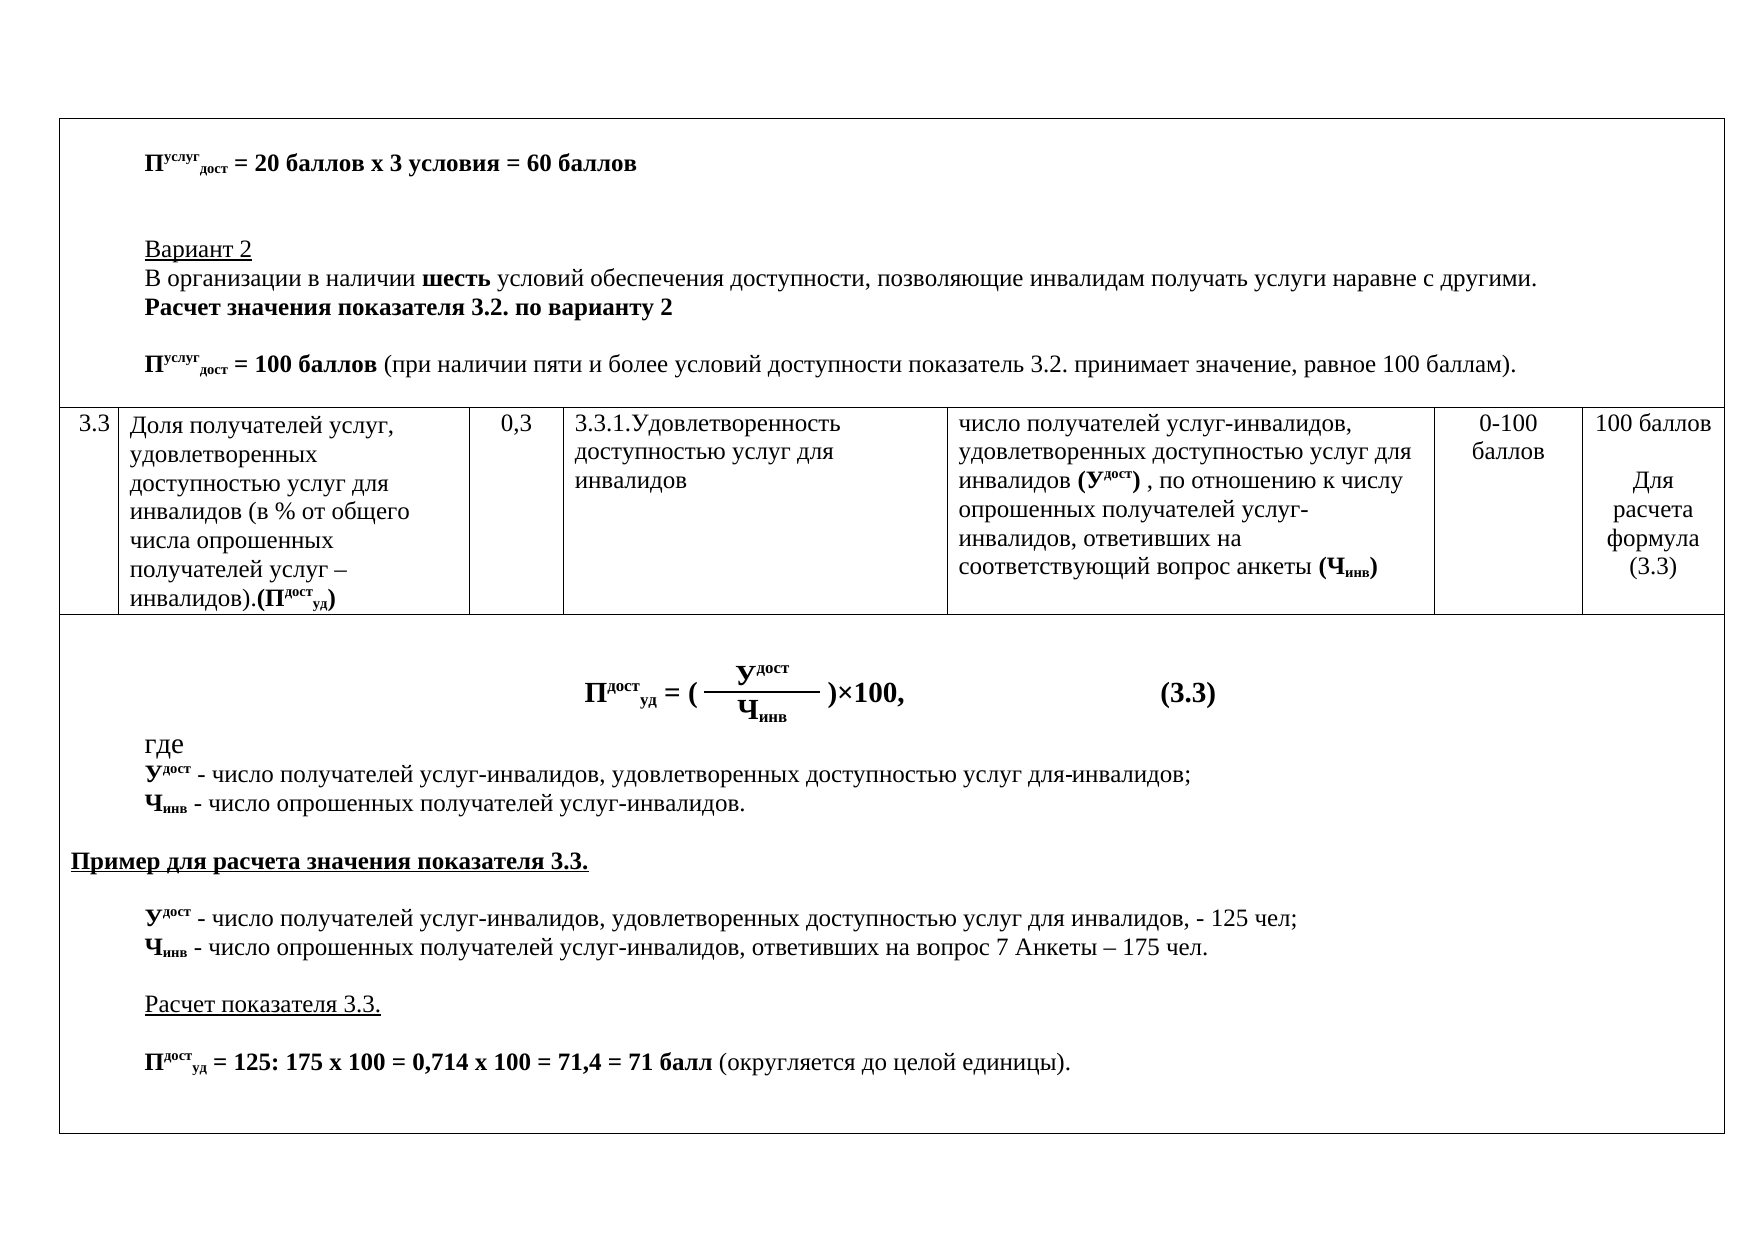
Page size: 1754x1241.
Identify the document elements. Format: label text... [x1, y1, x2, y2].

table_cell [60, 615, 1724, 1133]
table_cell 100 баллов Для расчета формула (3.3) [1583, 408, 1724, 614]
table_cell 3.3.1.Удовлетворенность доступностью услуг для инвалидов [564, 408, 947, 614]
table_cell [60, 119, 1724, 407]
table_cell число получателей услуг-инвалидов, удовлетворенных доступностью услуг для инвалидов (Удост) , по отношению к числу опрошенных получателей услуг- инвалидов, ответивших на соответствующий вопрос анкеты (Чинв) [948, 408, 1434, 614]
table_cell 0-100 баллов [1435, 408, 1582, 614]
table_cell Доля получателей услуг, удовлетворенных доступностью услуг для инвалидов (в % от общего числа опрошенных получателей услуг – инвалидов).(Пдостуд) [119, 408, 469, 614]
table_cell 3.3 [60, 408, 118, 614]
table_cell 0,3 [470, 408, 563, 614]
